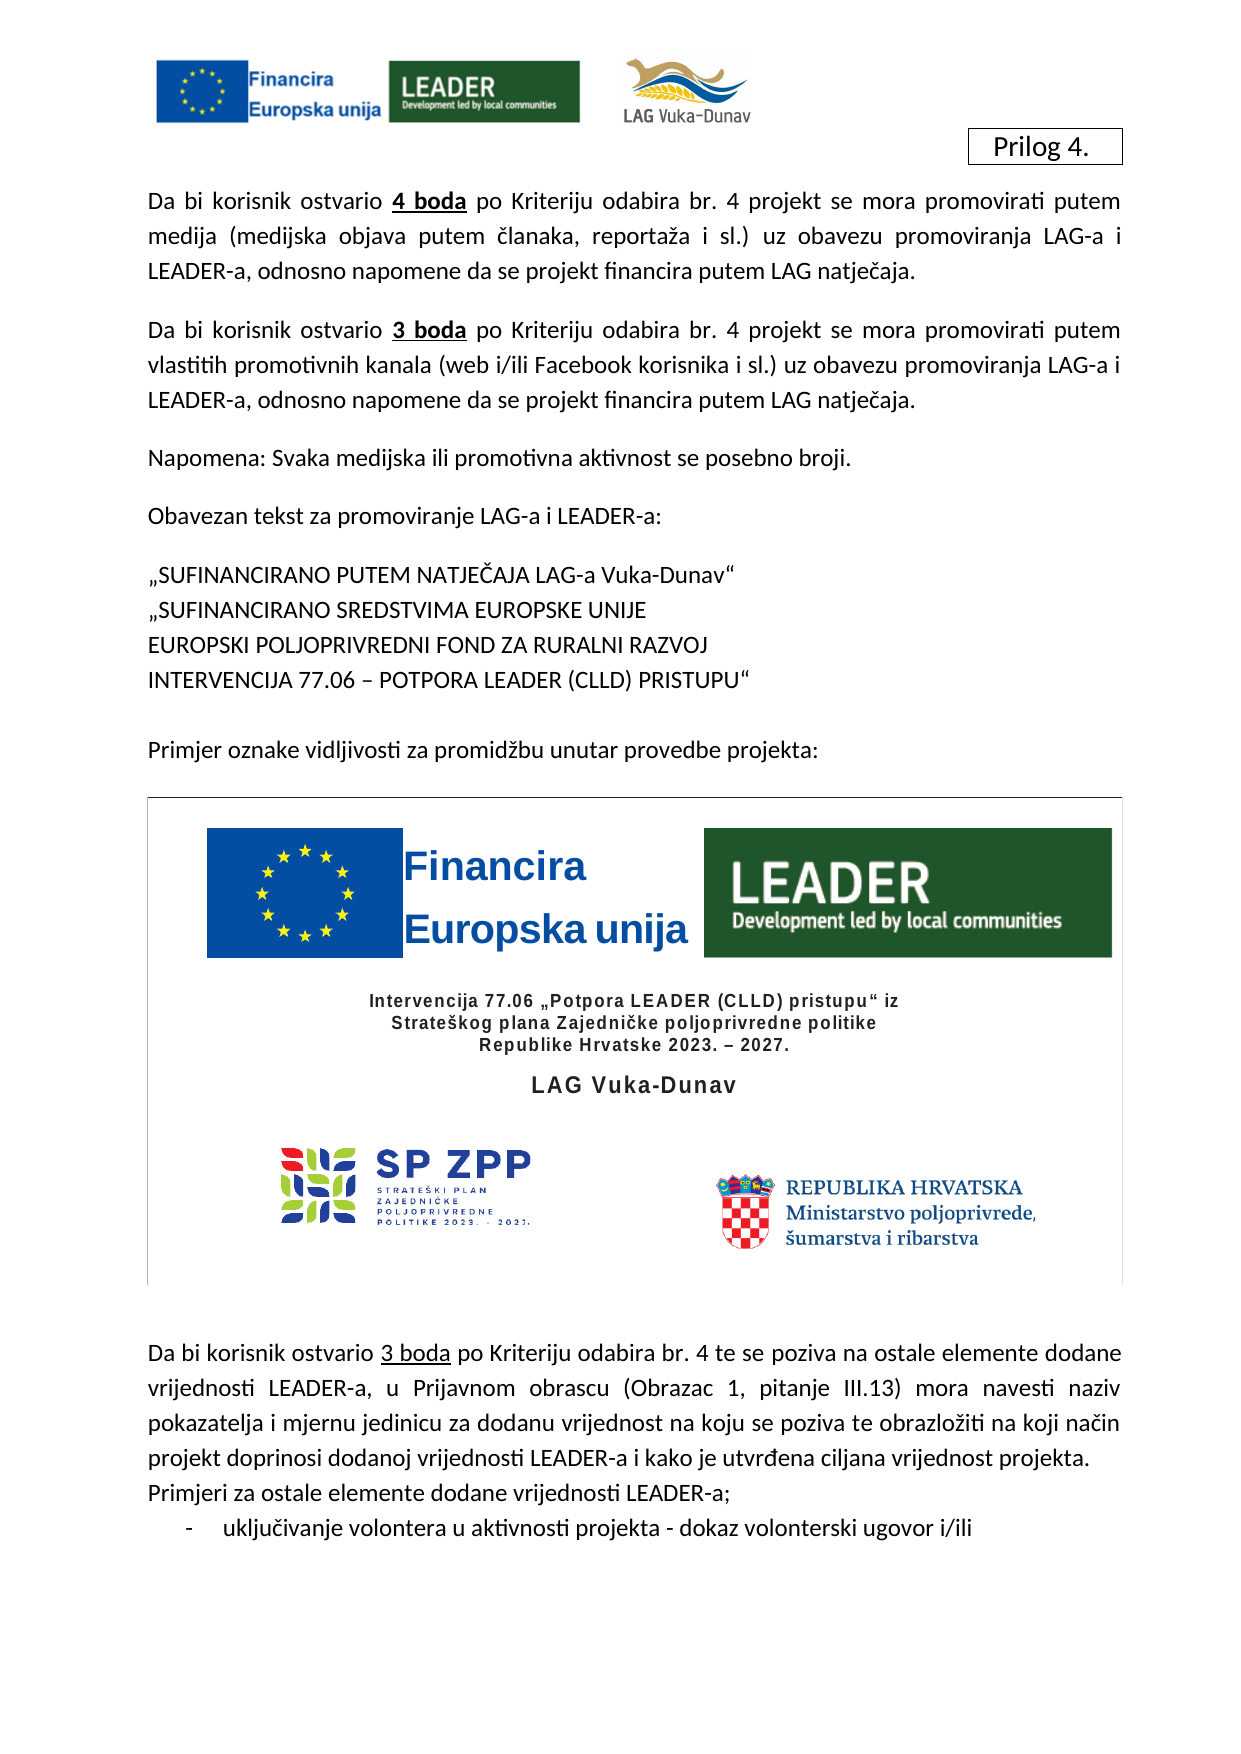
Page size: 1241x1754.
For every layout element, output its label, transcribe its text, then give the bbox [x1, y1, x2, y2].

text Da bi korisnik ostvario 4 boda po Kriteriju odabira br. 4 projekt se mora promovirati putem medija (medijska objava putem članaka, reportaža i sl.) uz obavezu promoviranja LAG-a i LEADER-a, odnosno napomene da se projekt financira putem LAG natječaja. [148, 185, 1122, 286]
picture [620, 53, 754, 128]
text Primjeri za ostale elemente dodane vrijednosti LEADER-a; [148, 1477, 1122, 1508]
text Primjer oznake vidljivosti za promidžbu unutar provedbe projekta: [148, 734, 1122, 764]
text INTERVENCIJA 77.06 – POTPORA LEADER (CLLD) PRISTUPU“ [148, 664, 1122, 694]
text „SUFINANCIRANO SREDSTVIMA EUROPSKE UNIJE [148, 594, 1122, 624]
text „SUFINANCIRANO PUTEM NATJEČAJA LAG-a Vuka-Dunav“ [148, 559, 1122, 589]
text Napomena: Svaka medijska ili promotivna aktivnost se posebno broji. [148, 442, 1122, 473]
list uključivanje volontera u aktivnosti projekta - dokaz volonterski ugovor i/ili [185, 1512, 1122, 1543]
text Da bi korisnik ostvario 3 boda po Kriteriju odabira br. 4 te se poziva na ostale elemente dodane vrijednosti LEADER-a, u Prijavnom obrascu (Obrazac 1, pitanje III.13) mora navesti naziv pokazatelja i mjernu jedinicu za dodanu vrijednost na koju se poziva te obrazložiti na koji način projekt doprinosi dodanoj vrijednosti LEADER-a i kako je utvrđena ciljana vrijednost projekta. [148, 1337, 1122, 1473]
text Da bi korisnik ostvario 3 boda po Kriteriju odabira br. 4 projekt se mora promovirati putem vlastitih promotivnih kanala (web i/ili Facebook korisnika i sl.) uz obavezu promoviranja LAG-a i LEADER-a, odnosno napomene da se projekt financira putem LAG natječaja. [148, 314, 1122, 414]
text Obavezan tekst za promoviranje LAG-a i LEADER-a: [148, 500, 1122, 531]
picture [147, 55, 584, 128]
text EUROPSKI POLJOPRIVREDNI FOND ZA RURALNI RAZVOJ [148, 629, 1122, 659]
